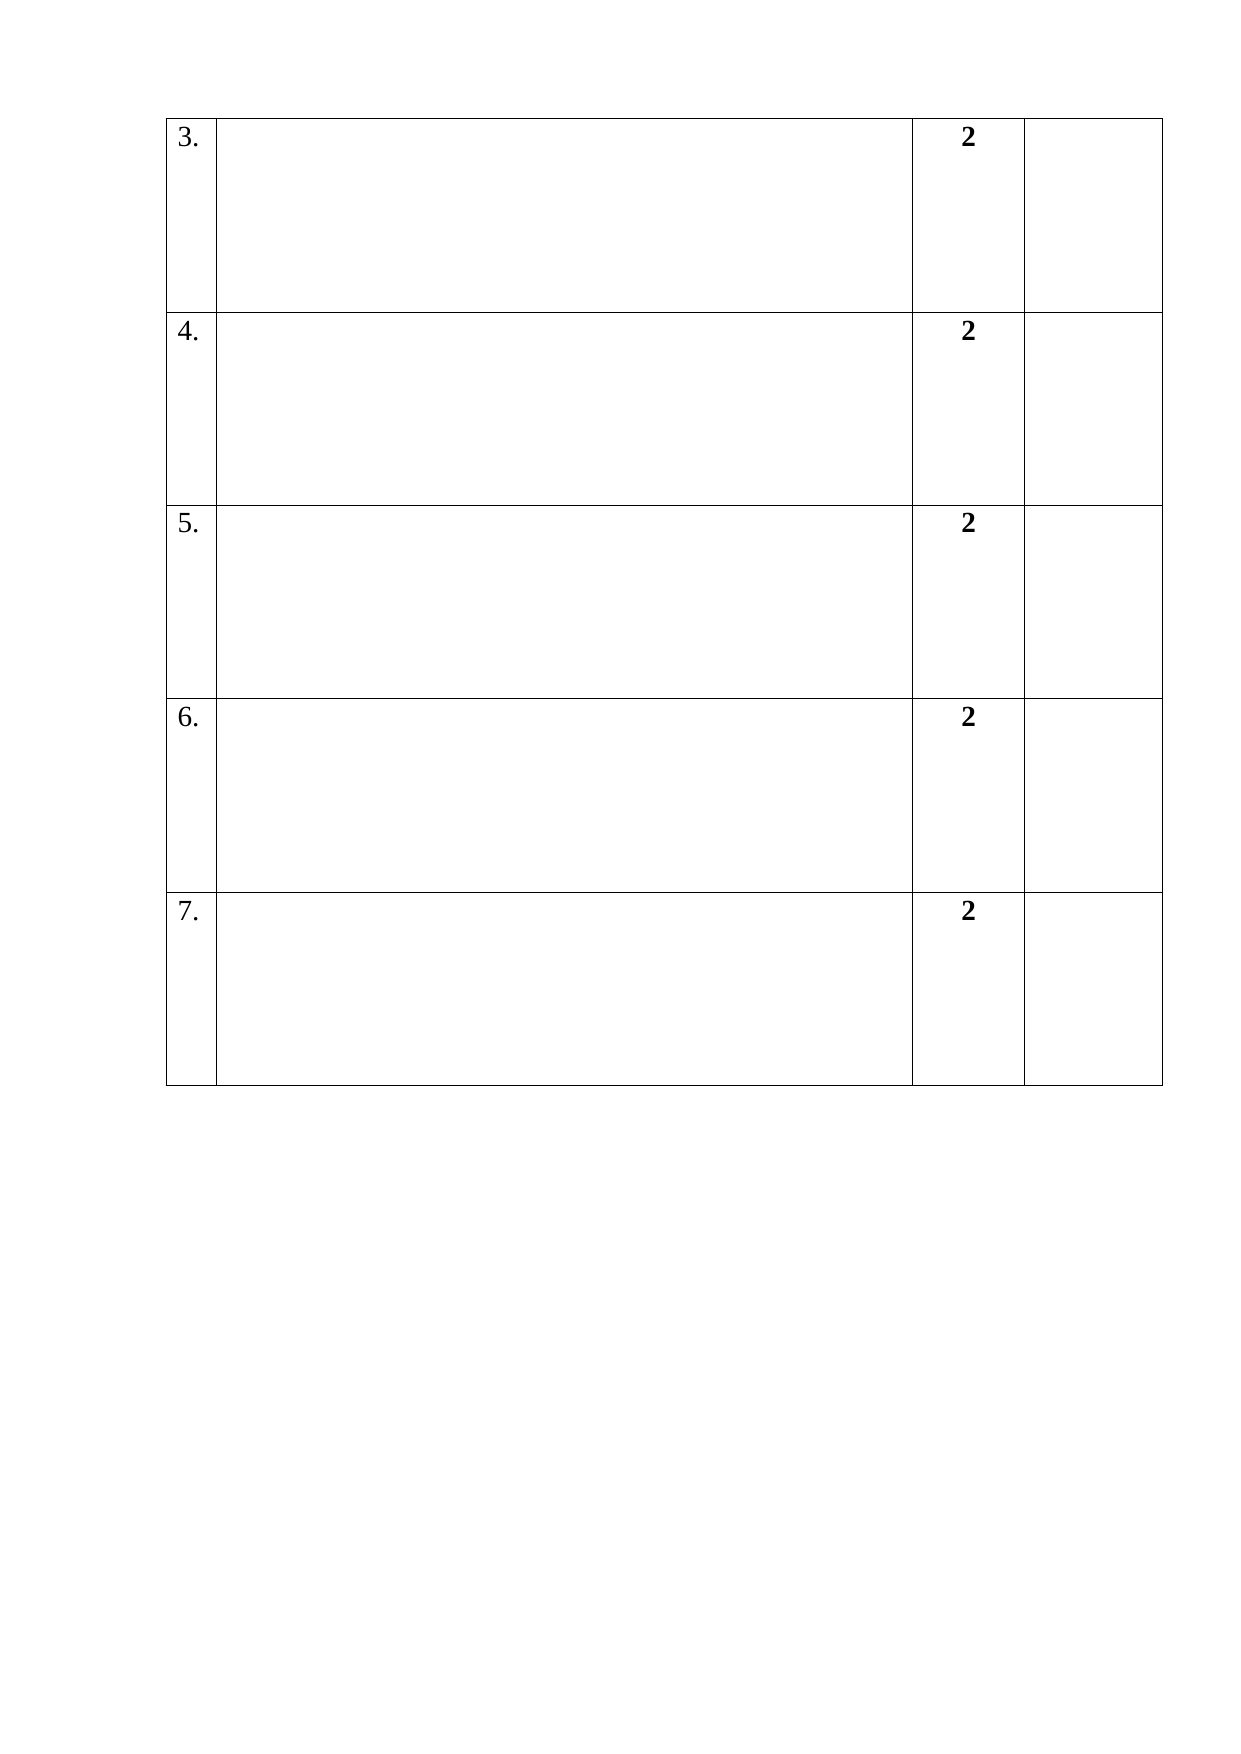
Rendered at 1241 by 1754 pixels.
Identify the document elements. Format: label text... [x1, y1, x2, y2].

table_cell [1025, 119, 1162, 312]
table_cell 7. [167, 893, 216, 1085]
table_cell 5. [167, 506, 216, 698]
table_cell [217, 893, 912, 1085]
table_cell [217, 699, 912, 892]
table_cell [1025, 699, 1162, 892]
table_cell 3. [167, 119, 216, 312]
table_cell 2 [913, 506, 1024, 698]
table_cell 2 [913, 699, 1024, 892]
table_cell 2 [913, 313, 1024, 504]
table_cell 2 [913, 119, 1024, 312]
table_cell [217, 313, 912, 504]
table_cell [1025, 506, 1162, 698]
table_cell [1025, 313, 1162, 504]
table_cell [1025, 893, 1162, 1085]
table_cell 6. [167, 699, 216, 892]
table_cell [217, 506, 912, 698]
table_cell 2 [913, 893, 1024, 1085]
table_cell [217, 119, 912, 312]
table_cell 4. [167, 313, 216, 504]
